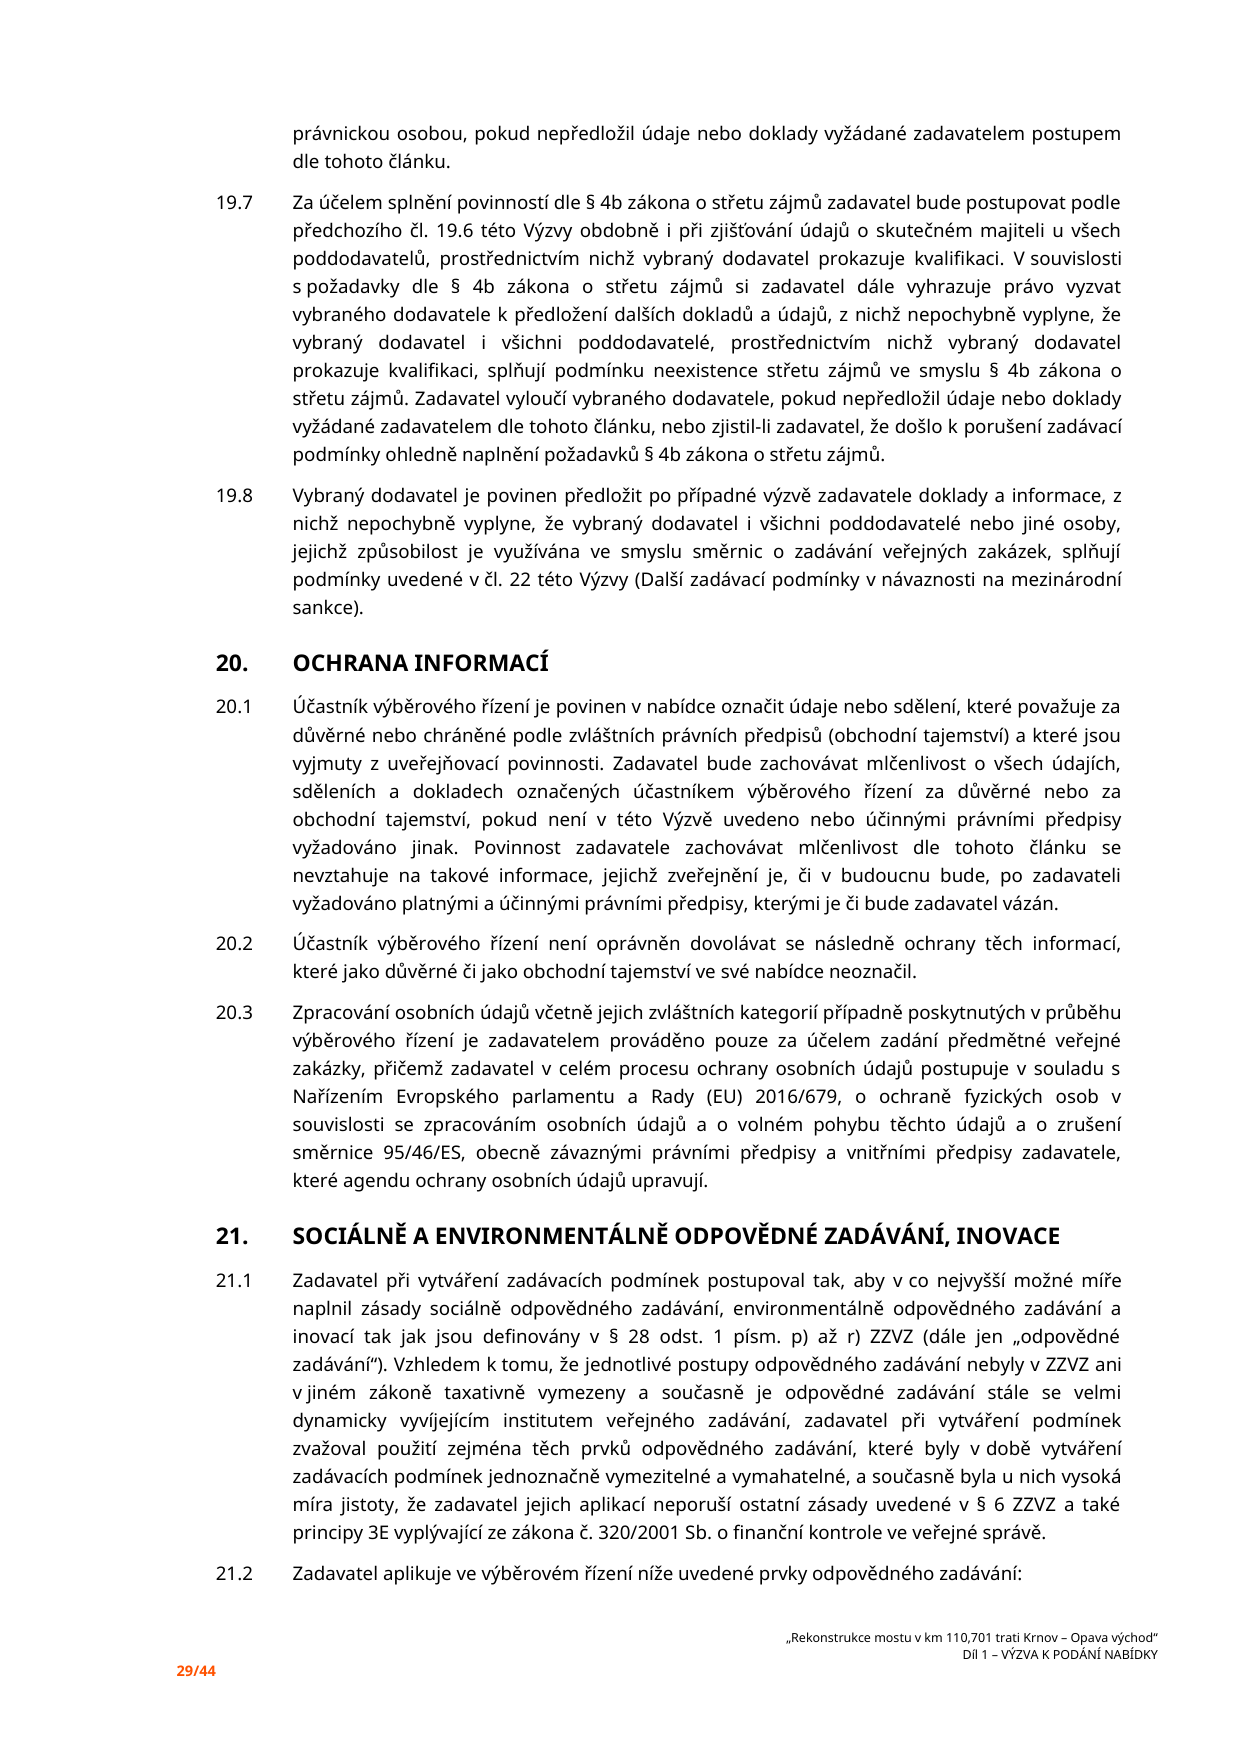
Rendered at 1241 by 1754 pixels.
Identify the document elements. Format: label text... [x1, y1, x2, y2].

text Účastník výběrového řízení není oprávněn dovolávat se následně ochrany těch informací, které jako důvěrné či jako obchodní tajemství ve své nabídce neoznačil. [216, 931, 1122, 984]
text SOCIÁLNĚ A ENVIRONMENTÁLNĚ ODPOVĚDNÉ ZADÁVÁNÍ, INOVACE [216, 1220, 1122, 1251]
text Zadavatel při vytváření zadávacích podmínek postupoval tak, aby v co nejvyšší možné míře naplnil zásady sociálně odpovědného zadávání, environmentálně odpovědného zadávání a inovací tak jak jsou definovány v § 28 odst. 1 písm. p) až r) ZZVZ (dále jen „odpovědné zadávání“). Vzhledem k tomu, že jednotlivé postupy odpovědného zadávání nebyly v ZZVZ ani v jiném zákoně taxativně vymezeny a současně je odpovědné zadávání stále se velmi dynamicky vyvíjejícím institutem veřejného zadávání, zadavatel při vytváření podmínek zvažoval použití zejména těch prvků odpovědného zadávání, které byly v době vytváření zadávacích podmínek jednoznačně vymezitelné a vymahatelné, a současně byla u nich vysoká míra jistoty, že zadavatel jejich aplikací neporuší ostatní zásady uvedené v § 6 ZZVZ a také principy 3E vyplývající ze zákona č. 320/2001 Sb. o finanční kontrole ve veřejné správě. [216, 1267, 1122, 1545]
text Zadavatel aplikuje ve výběrovém řízení níže uvedené prvky odpovědného zadávání: [216, 1560, 1122, 1585]
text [292, 121, 1122, 174]
text OCHRANA INFORMACÍ [216, 647, 1122, 678]
text Zpracování osobních údajů včetně jejich zvláštních kategorií případně poskytnutých v průběhu výběrového řízení je zadavatelem prováděno pouze za účelem zadání předmětné veřejné zakázky, přičemž zadavatel v celém procesu ochrany osobních údajů postupuje v souladu s Nařízením Evropského parlamentu a Rady (EU) 2016/679, o ochraně fyzických osob v souvislosti se zpracováním osobních údajů a o volném pohybu těchto údajů a o zrušení směrnice 95/46/ES, obecně závaznými právními předpisy a vnitřními předpisy zadavatele, které agendu ochrany osobních údajů upravují. [216, 999, 1122, 1193]
text Účastník výběrového řízení je povinen v nabídce označit údaje nebo sdělení, které považuje za důvěrné nebo chráněné podle zvláštních právních předpisů (obchodní tajemství) a které jsou vyjmuty z uveřejňovací povinnosti. Zadavatel bude zachovávat mlčenlivost o všech údajích, sděleních a dokladech označených účastníkem výběrového řízení za důvěrné nebo za obchodní tajemství, pokud není v této Výzvě uvedeno nebo účinnými právními předpisy vyžadováno jinak. Povinnost zadavatele zachovávat mlčenlivost dle tohoto článku se nevztahuje na takové informace, jejichž zveřejnění je, či v budoucnu bude, po zadavateli vyžadováno platnými a účinnými právními předpisy, kterými je či bude zadavatel vázán. [216, 694, 1122, 916]
text Za účelem splnění povinností dle § 4b zákona o střetu zájmů zadavatel bude postupovat podle předchozího čl. 19.6 této Výzvy obdobně i při zjišťování údajů o skutečném majiteli u všech poddodavatelů, prostřednictvím nichž vybraný dodavatel prokazuje kvalifikaci. V souvislosti s požadavky dle § 4b zákona o střetu zájmů si zadavatel dále vyhrazuje právo vyzvat vybraného dodavatele k předložení dalších dokladů a údajů, z nichž nepochybně vyplyne, že vybraný dodavatel i všichni poddodavatelé, prostřednictvím nichž vybraný dodavatel prokazuje kvalifikaci, splňují podmínku neexistence střetu zájmů ve smyslu § 4b zákona o střetu zájmů. Zadavatel vyloučí vybraného dodavatele, pokud nepředložil údaje nebo doklady vyžádané zadavatelem dle tohoto článku, nebo zjistil-li zadavatel, že došlo k porušení zadávací podmínky ohledně naplnění požadavků § 4b zákona o střetu zájmů. [216, 189, 1122, 467]
text Vybraný dodavatel je povinen předložit po případné výzvě zadavatele doklady a informace, z nichž nepochybně vyplyne, že vybraný dodavatel i všichni poddodavatelé nebo jiné osoby, jejichž způsobilost je využívána ve smyslu směrnic o zadávání veřejných zakázek, splňují podmínky uvedené v čl. 22 této Výzvy (Další zadávací podmínky v návaznosti na mezinárodní sankce). [216, 482, 1122, 619]
